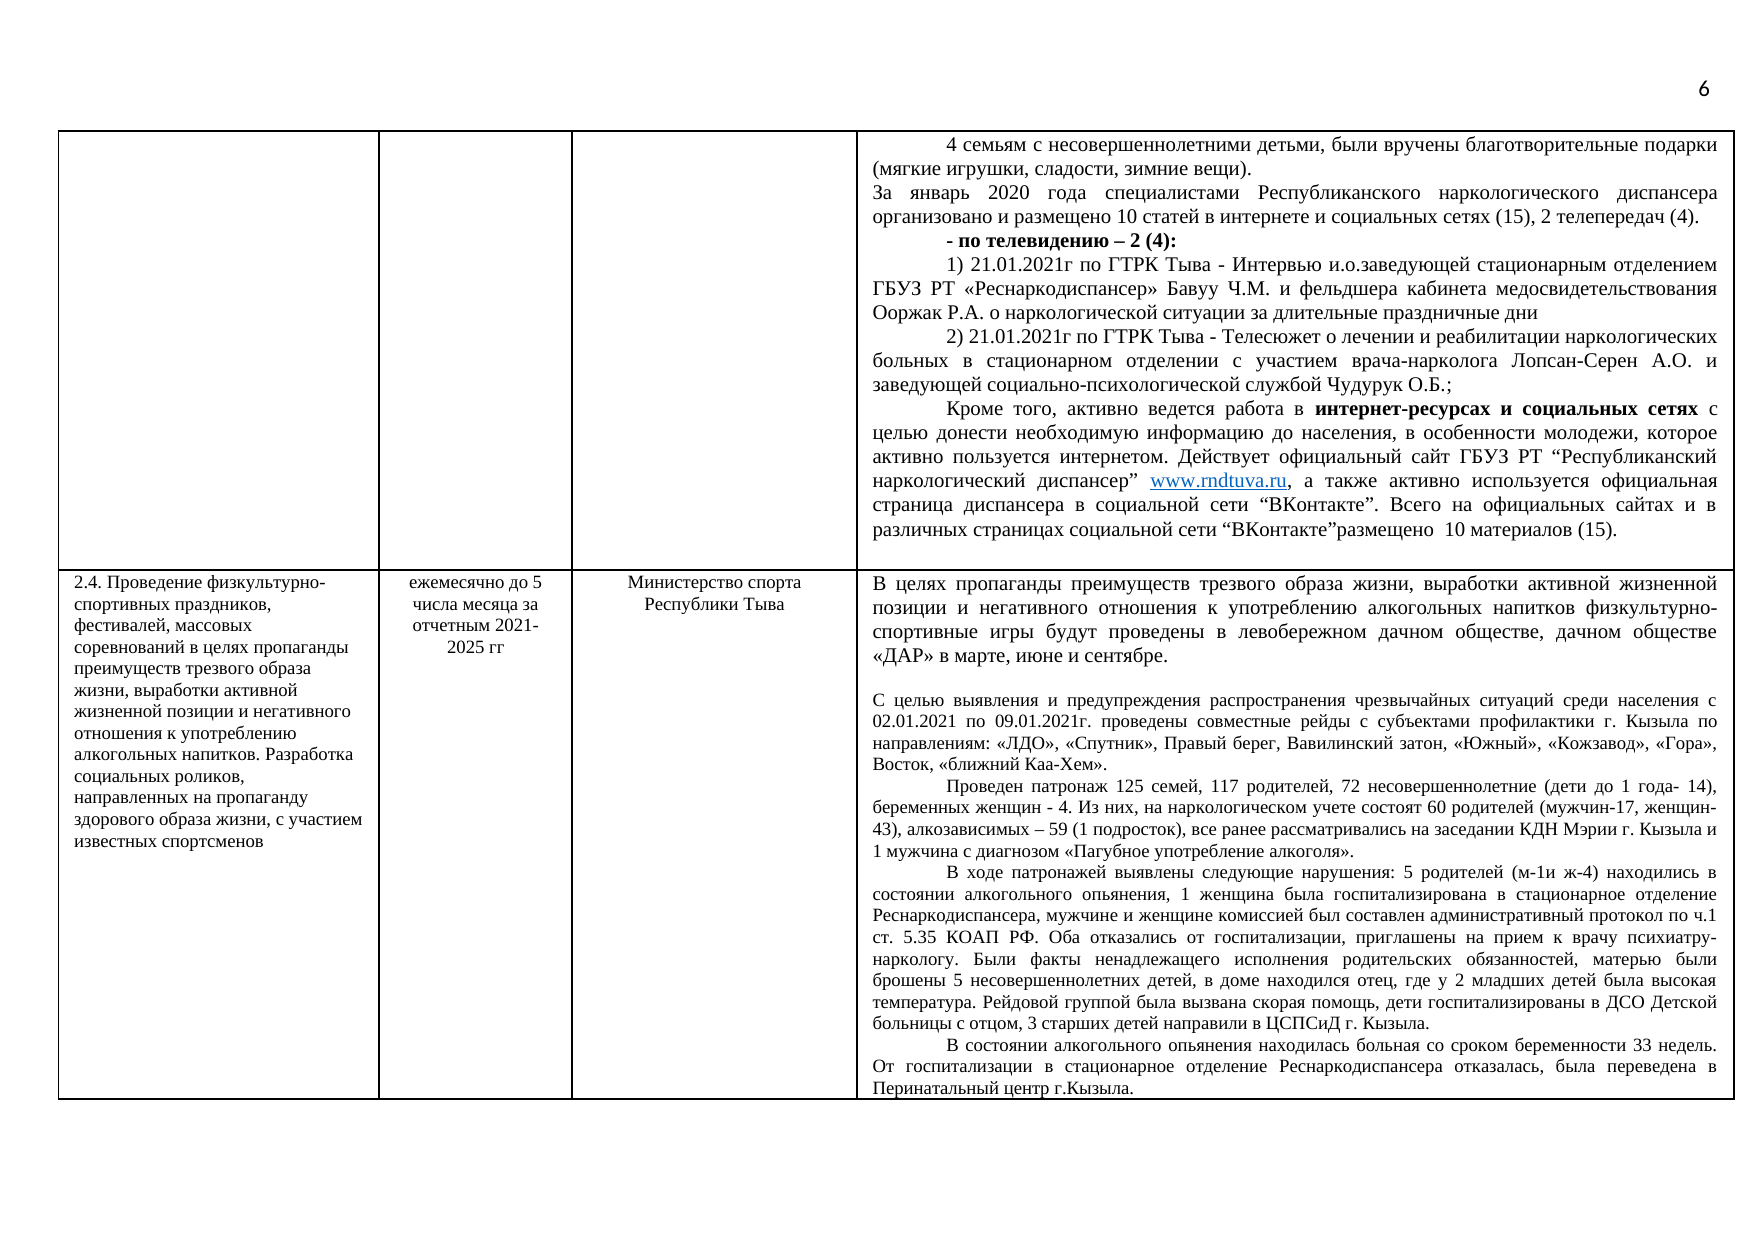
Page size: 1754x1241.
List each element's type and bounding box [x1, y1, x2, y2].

table_cell [380, 132, 571, 569]
table_cell [59, 571, 378, 1098]
table_cell [380, 571, 571, 1098]
table_cell [858, 571, 1733, 1098]
table_cell [858, 132, 1733, 569]
table_cell [573, 132, 856, 569]
table_cell [573, 571, 856, 1098]
table_cell [59, 132, 378, 569]
